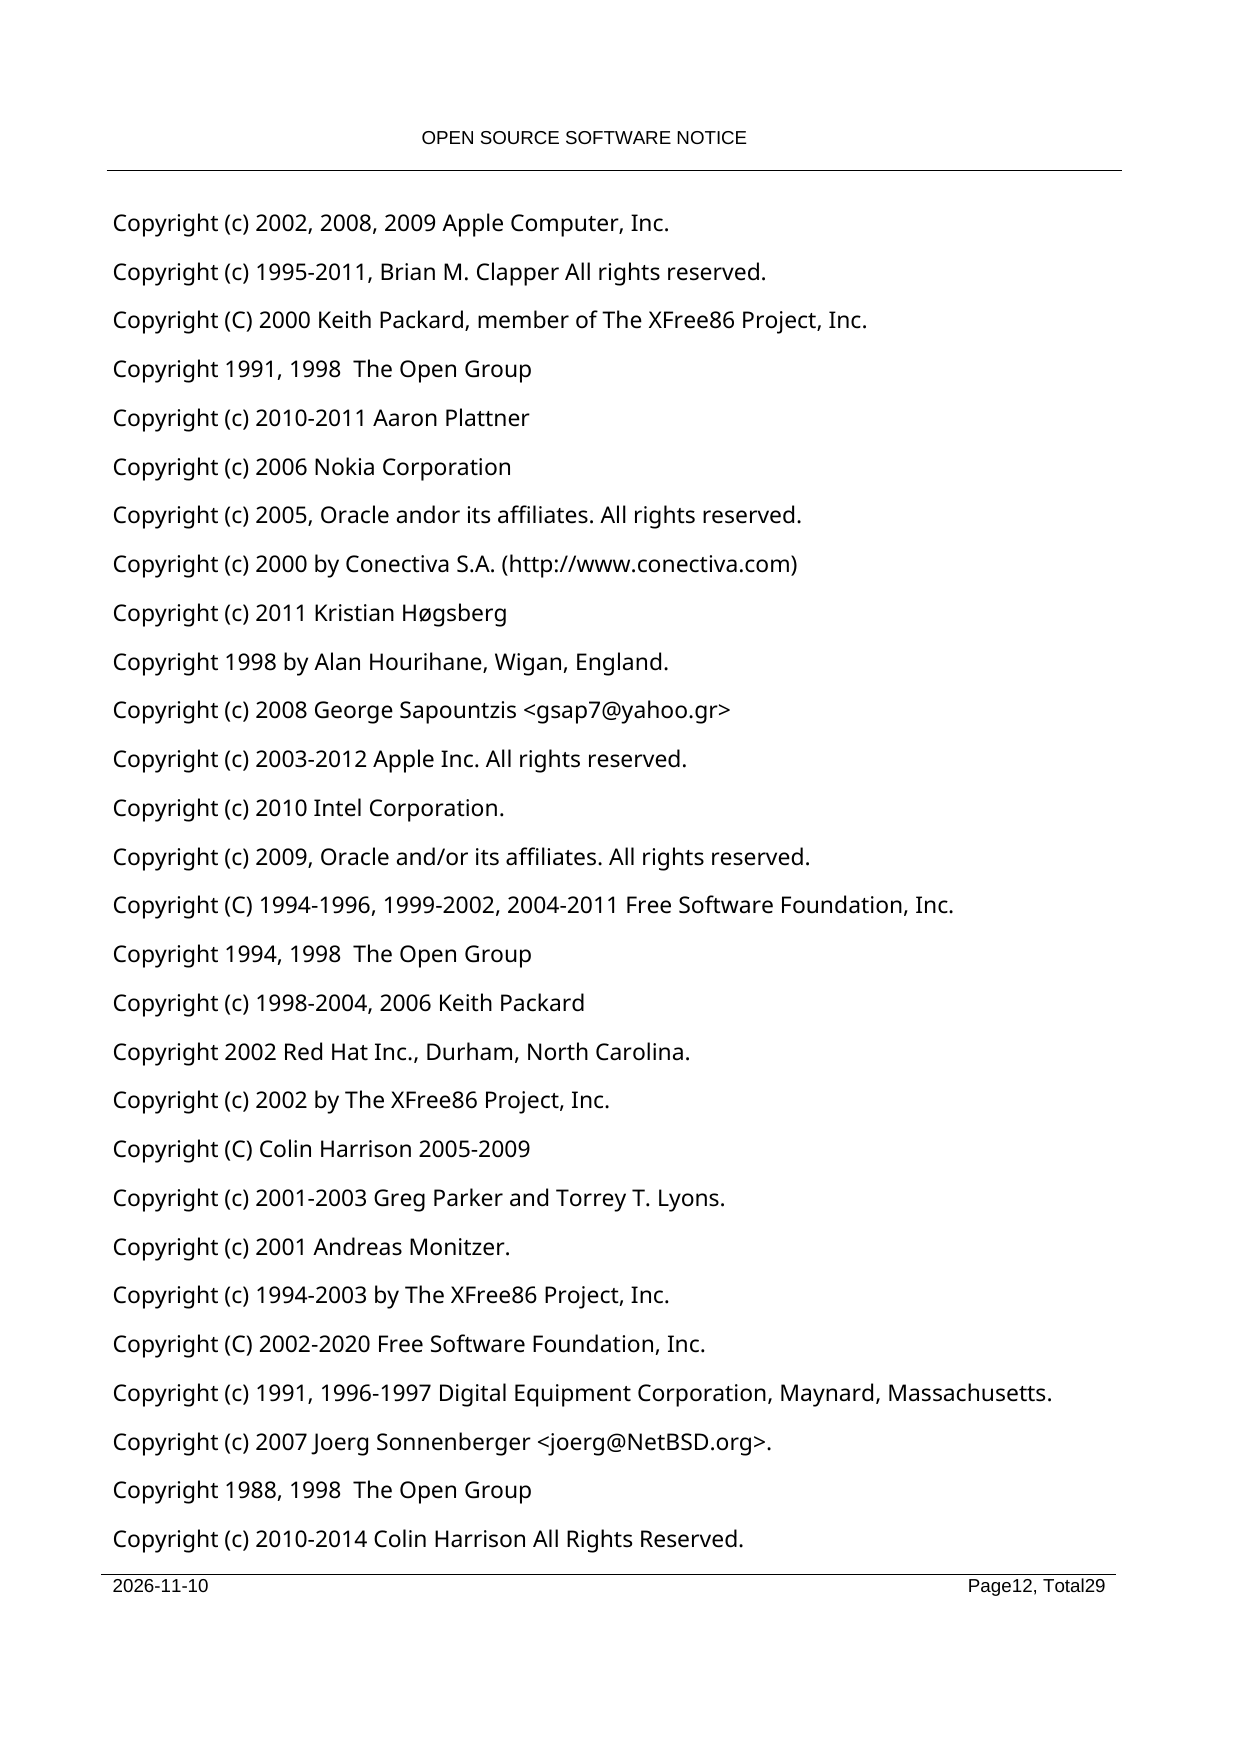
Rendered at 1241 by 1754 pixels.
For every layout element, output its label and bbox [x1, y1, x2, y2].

text [112, 206, 1128, 1555]
